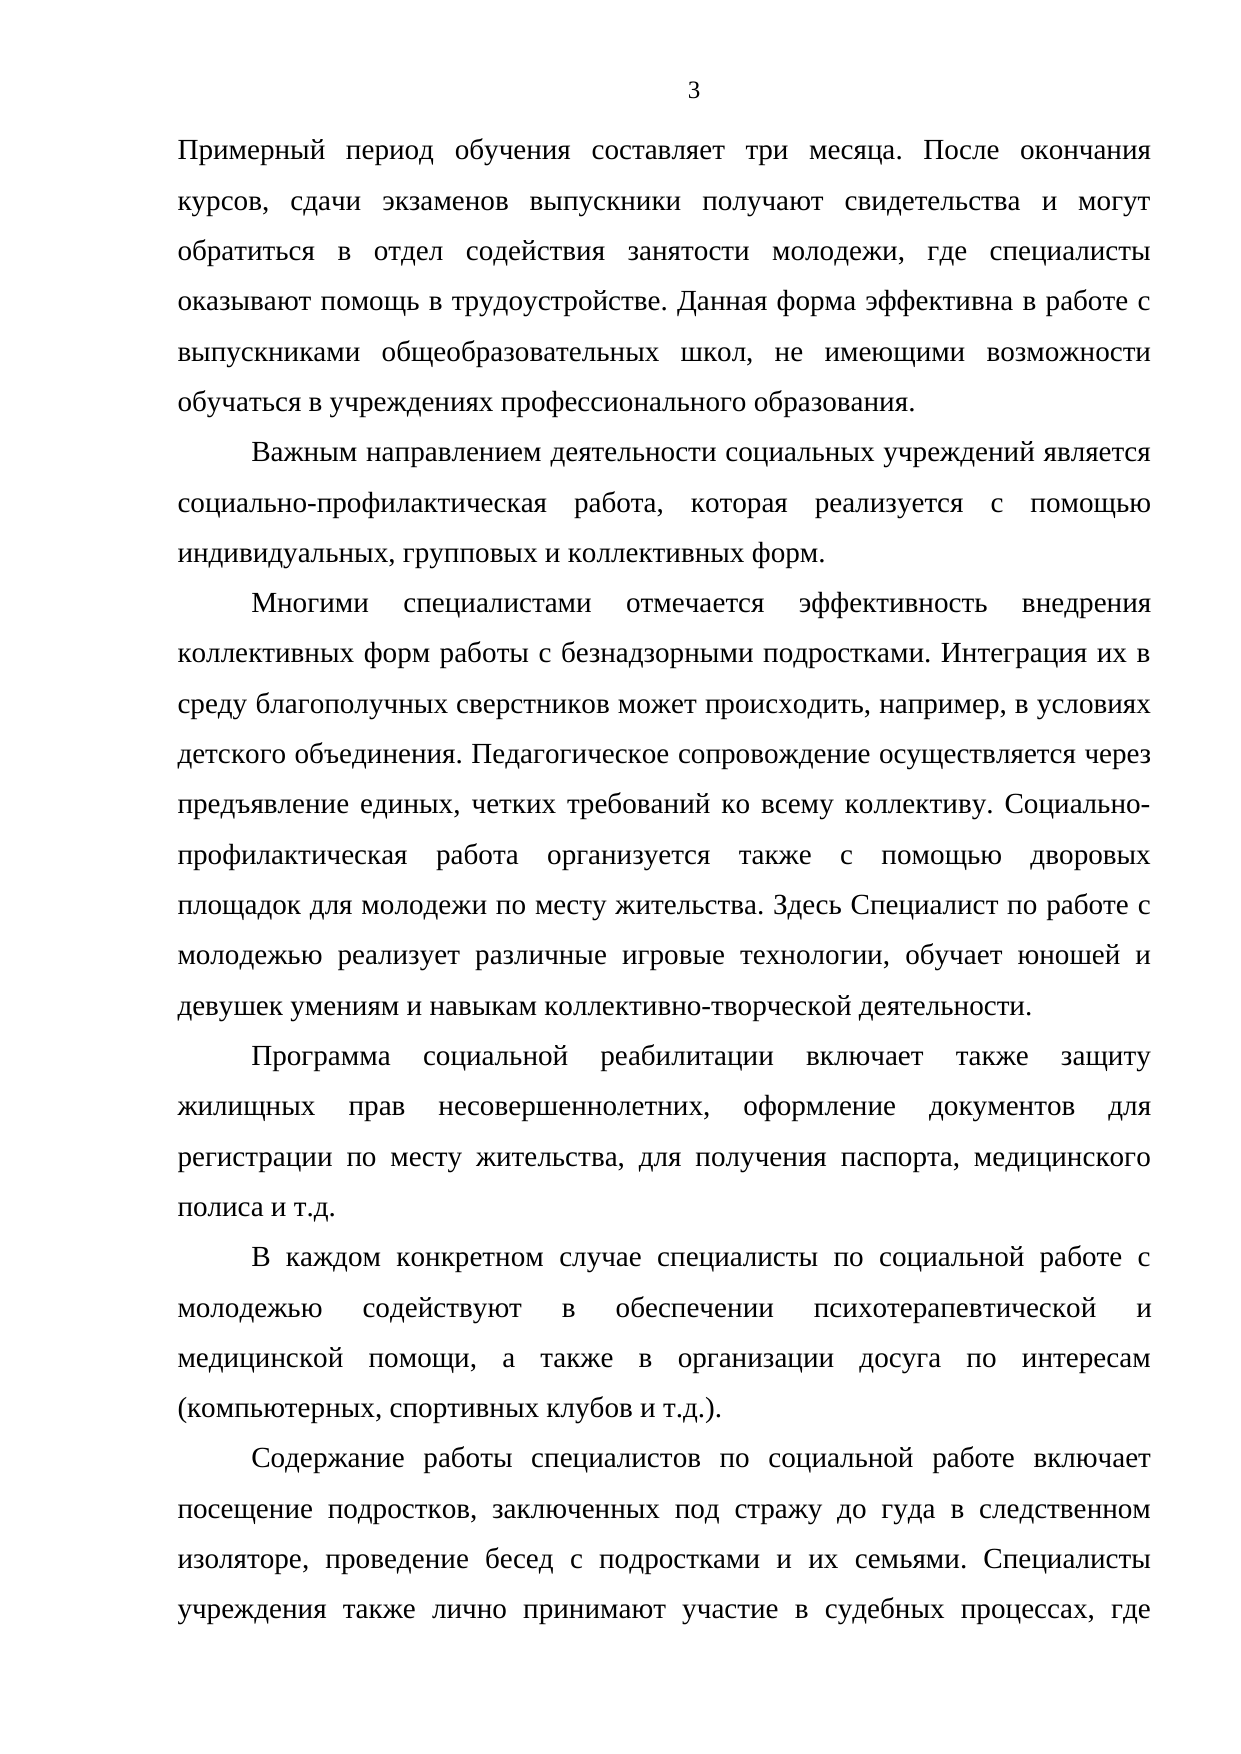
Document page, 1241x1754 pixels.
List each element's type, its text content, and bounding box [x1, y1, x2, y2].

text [177, 132, 1152, 418]
text Важным направлением деятельности социальных учреждений является социально-профилактическая работа, которая реализуется с помощью индивидуальных, групповых и коллективных форм. [177, 434, 1152, 568]
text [177, 1441, 1152, 1625]
text Программа социальной реабилитации включает также защиту жилищных прав несовершеннолетних, оформление документов для регистрации по месту жительства, для получения паспорта, медицинского полиса и т.д. [177, 1038, 1152, 1223]
text Многими специалистами отмечается эффективность внедрения коллективных форм работы с безнадзорными подростками. Интеграция их в среду благополучных сверстников может происходить, например, в условиях детского объединения. Педагогическое сопровождение осуществляется через предъявление единых, четких требований ко всему коллективу. Социально-профилактическая работа организуется также с помощью дворовых площадок для молодежи по месту жительства. Здесь Специалист по работе с молодежью реализует различные игровые технологии, обучает юношей и девушек умениям и навыкам коллективно-творческой деятельности. [177, 585, 1152, 1021]
text В каждом конкретном случае специалисты по социальной работе с молодежью содействуют в обеспечении психотерапев­тической и медицинской помощи, а также в организации досуга по интересам (компьютерных, спортивных клубов и т.д.). [177, 1239, 1152, 1424]
